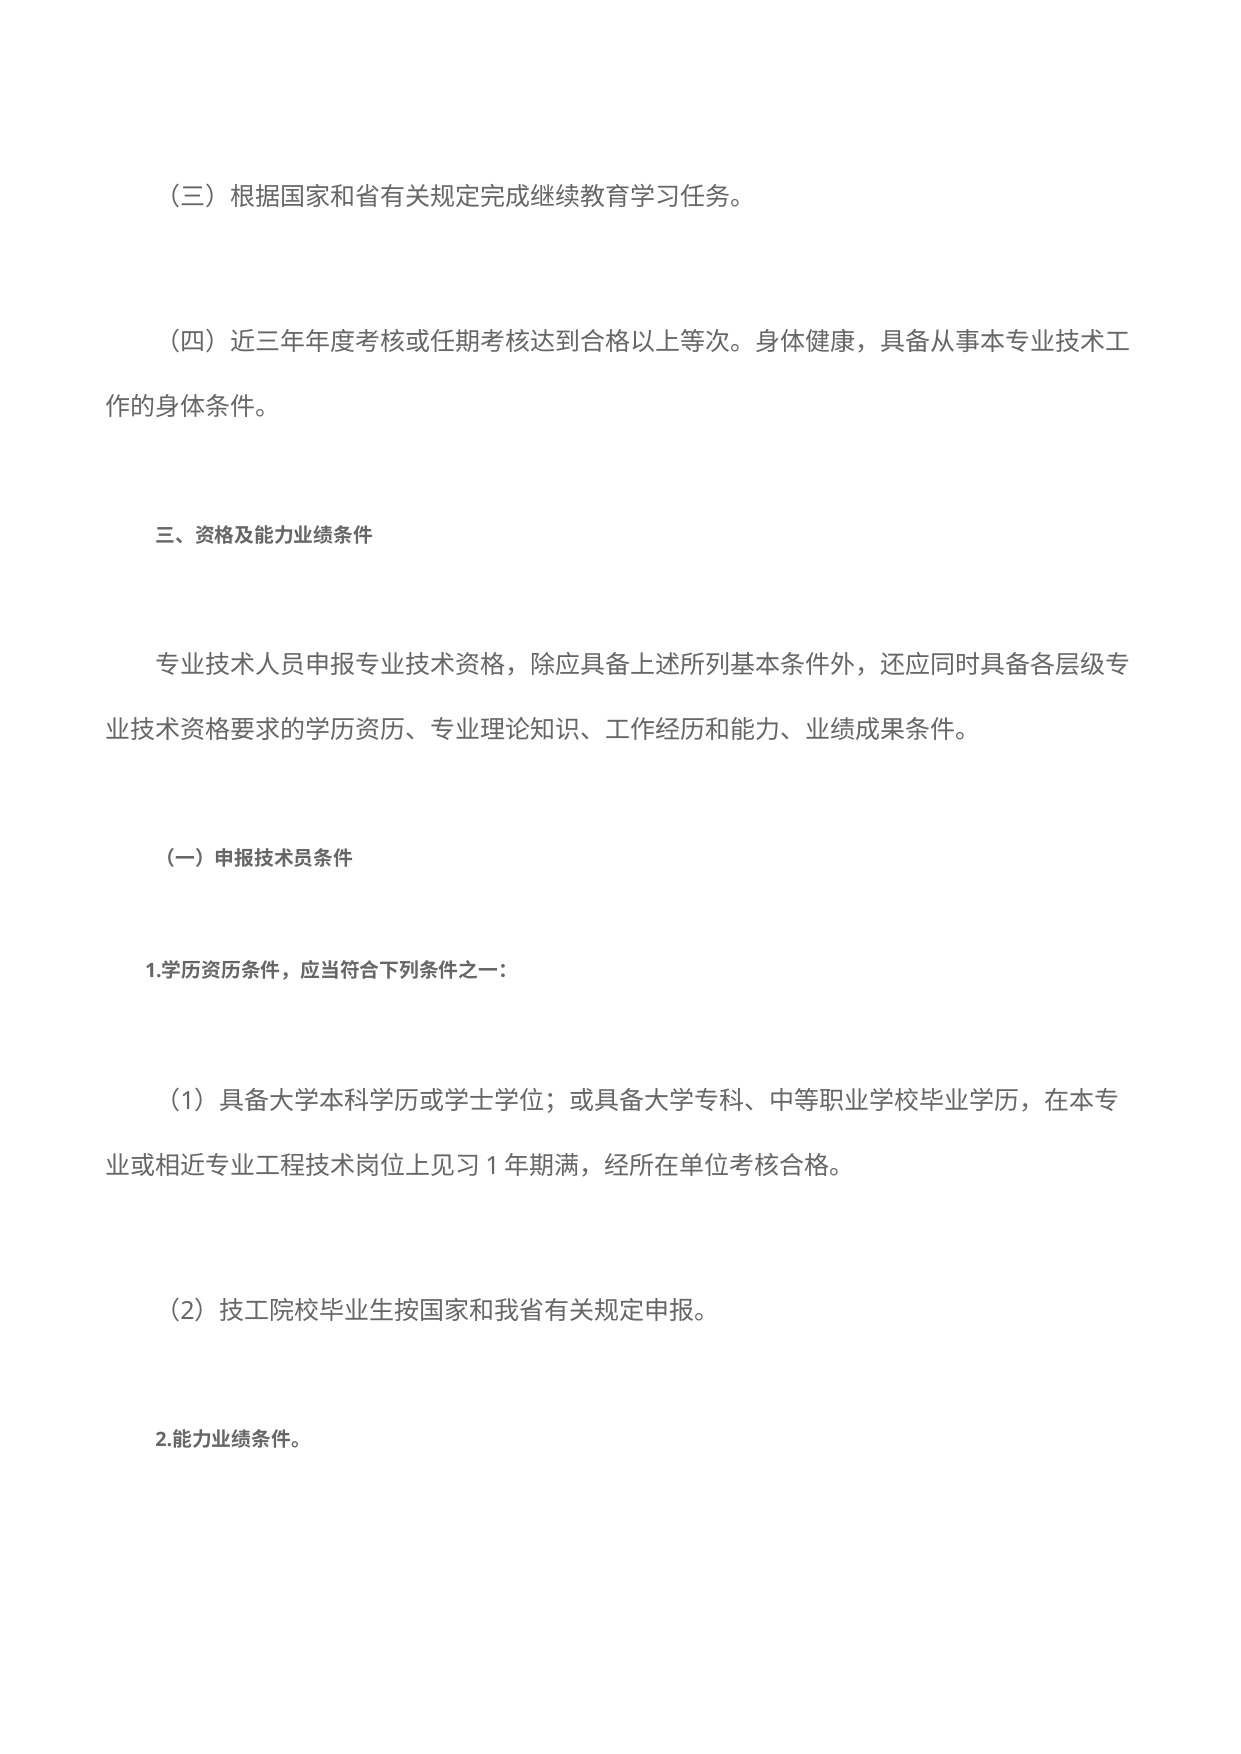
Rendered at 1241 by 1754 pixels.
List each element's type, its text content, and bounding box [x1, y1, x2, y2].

text （一）申报技术员条件 [105, 840, 1135, 873]
text （2）技工院校毕业生按国家和我省有关规定申报。 [105, 1276, 1135, 1341]
text 1.学历资历条件，应当符合下列条件之一： [105, 953, 1135, 986]
text （1）具备大学本科学历或学士学位；或具备大学专科、中等职业学校毕业学历，在本专业或相近专业工程技术岗位上见习1年期满，经所在单位考核合格。 [105, 1066, 1135, 1196]
text 三、资格及能力业绩条件 [105, 517, 1135, 550]
text 2.能力业绩条件。 [105, 1421, 1135, 1454]
text 专业技术人员申报专业技术资格，除应具备上述所列基本条件外，还应同时具备各层级专业技术资格要求的学历资历、专业理论知识、工作经历和能力、业绩成果条件。 [105, 630, 1135, 760]
text （四）近三年年度考核或任期考核达到合格以上等次。身体健康，具备从事本专业技术工作的身体条件。 [105, 307, 1135, 437]
text （三）根据国家和省有关规定完成继续教育学习任务。 [105, 162, 1135, 227]
